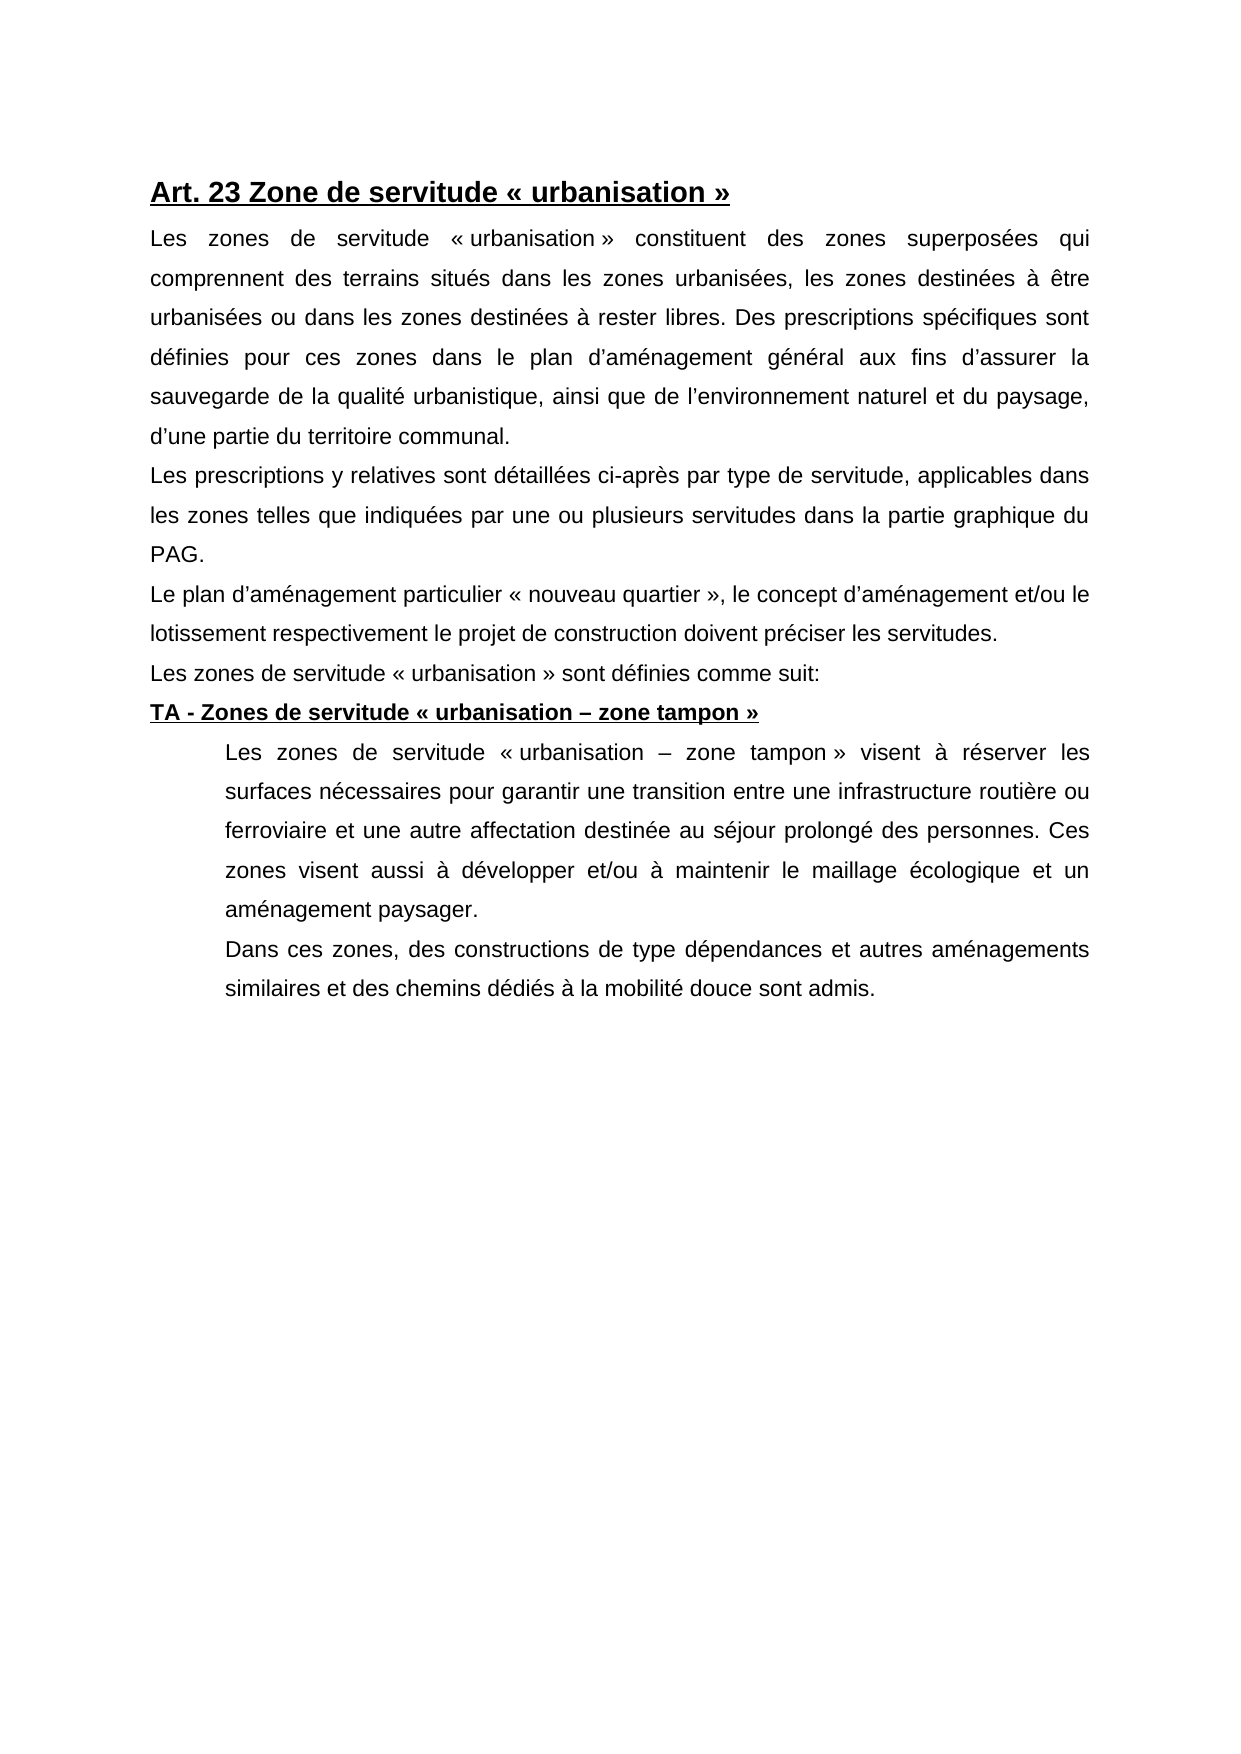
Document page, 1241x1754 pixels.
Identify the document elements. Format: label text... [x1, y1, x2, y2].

text Les zones de servitude « urbanisation » constituent des zones superposées qui comprennent des terrains situés dans les zones urbanisées, les zones destinées à être urbanisées ou dans les zones destinées à rester libres. Des prescriptions spécifiques sont définies pour ces zones dans le plan d’aménagement général aux fins d’assurer la sauvegarde de la qualité urbanistique, ainsi que de l’environnement naturel et du paysage, d’une partie du territoire communal. [150, 225, 1090, 449]
text Les zones de servitude « urbanisation » sont définies comme suit: [150, 659, 1090, 686]
text Les zones de servitude « urbanisation – zone tampon » visent à réserver les surfaces nécessaires pour garantir une transition entre une infrastructure routière ou ferroviaire et une autre affectation destinée au séjour prolongé des personnes. Ces zones visent aussi à développer et/ou à maintenir le maillage écologique et un aménagement paysager. [225, 738, 1090, 923]
text Les prescriptions y relatives sont détaillées ci-après par type de servitude, applicables dans les zones telles que indiquées par une ou plusieurs servitudes dans la partie graphique du PAG. [150, 462, 1090, 567]
text Dans ces zones, des constructions de type dépendances et autres aménagements similaires et des chemins dédiés à la mobilité douce sont admis. [225, 936, 1090, 1002]
text Le plan d’aménagement particulier « nouveau quartier », le concept d’aménagement et/ou le lotissement respectivement le projet de construction doivent préciser les servitudes. [150, 581, 1090, 646]
text TA - Zones de servitude « urbanisation – zone tampon » [150, 699, 1090, 725]
subtitle Art. 23 Zone de servitude « urbanisation » [150, 175, 1090, 208]
